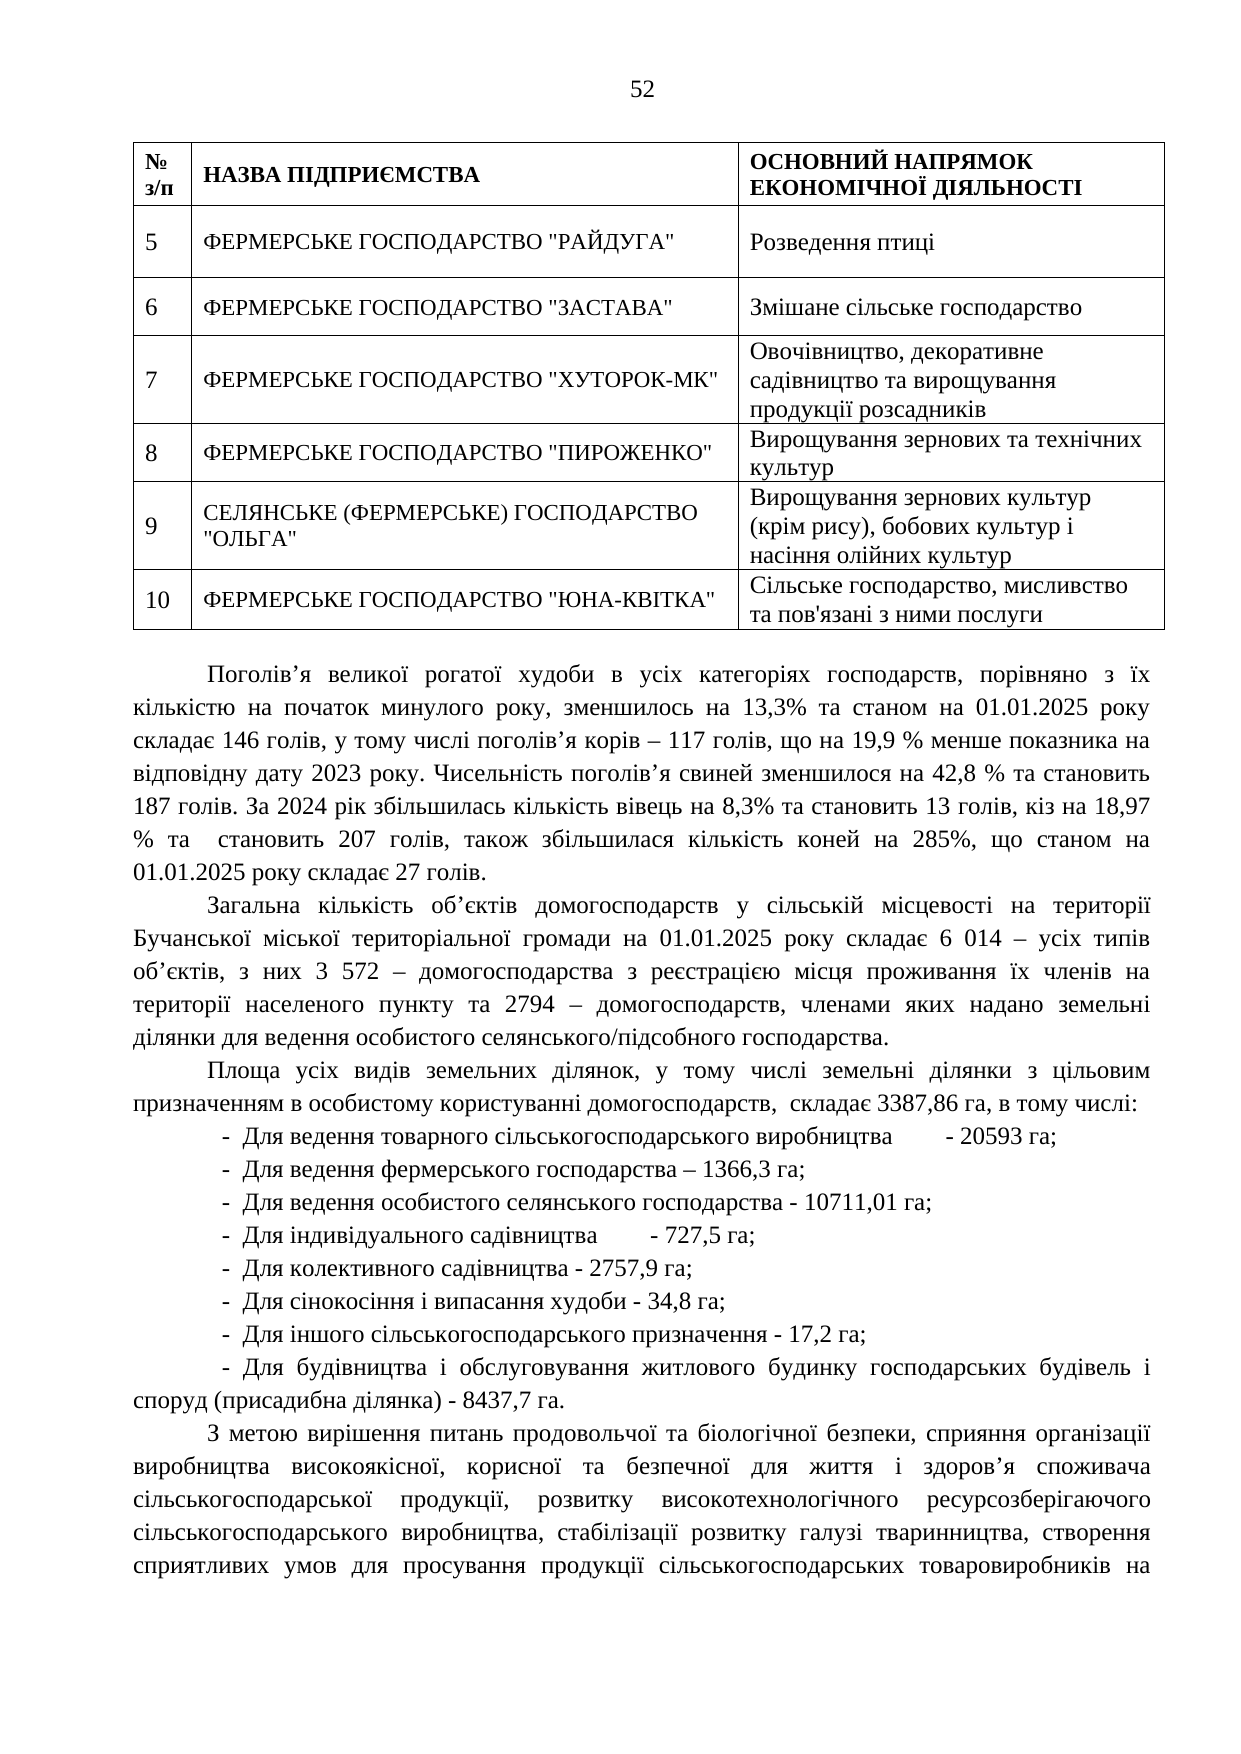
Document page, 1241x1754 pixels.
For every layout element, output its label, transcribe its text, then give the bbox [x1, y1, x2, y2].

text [133, 1418, 1152, 1579]
table_cell Змішане сільське господарство [739, 278, 1164, 335]
table_header № з/п [134, 143, 191, 205]
table_cell ФЕРМЕРСЬКЕ ГОСПОДАРСТВО "ЗАСТАВА" [192, 278, 738, 335]
text Поголів’я великої рогатої худоби в усіх категоріях господарств, порівняно з їх кількістю на початок минулого року, зменшилось на 13,3% та станом на 01.01.2025 року складає 146 голів, у тому числі поголів’я корів – 117 голів, що на 19,9 % менше показника на відповідну дату 2023 року. Чисельність поголів’я свиней зменшилося на 42,8 % та становить 187 голів. За 2024 рік збільшилась кількість вівець на 8,3% та становить 13 голів, кіз на 18,97 % та становить 207 голів, також збільшилася кількість коней на 285%, що станом на 01.01.2025 року складає 27 голів. [133, 659, 1152, 886]
table_cell 7 [134, 336, 191, 423]
table_cell Овочівництво, декоративне садівництво та вирощування продукції розсадників [739, 336, 1164, 423]
text Площа усіх видів земельних ділянок, у тому числі земельні ділянки з цільовим призначенням в особистому користуванні домогосподарств, складає 3387,86 га, в тому числі: [133, 1055, 1152, 1117]
table_cell 6 [134, 278, 191, 335]
table_cell Сільське господарство, мисливство та пов'язані з ними послуги [739, 570, 1164, 629]
table_cell ФЕРМЕРСЬКЕ ГОСПОДАРСТВО "ПИРОЖЕНКО" [192, 424, 738, 481]
table_cell 9 [134, 482, 191, 568]
text - Для іншого сільськогосподарського призначення - 17,2 га; [133, 1319, 1152, 1348]
text - Для колективного садівництва - 2757,9 га; [133, 1253, 1152, 1282]
table_cell 10 [134, 570, 191, 629]
table_cell ФЕРМЕРСЬКЕ ГОСПОДАРСТВО "ЮНА-КВІТКА" [192, 570, 738, 629]
table_header ОСНОВНИЙ НАПРЯМОК ЕКОНОМІЧНОЇ ДІЯЛЬНОСТІ [739, 143, 1164, 205]
text - Для індивідуального садівництва - 727,5 га; [133, 1220, 1152, 1249]
table_cell 8 [134, 424, 191, 481]
table_cell Вирощування зернових культур (крім рису), бобових культур і насіння олійних культур [739, 482, 1164, 568]
table_cell Розведення птиці [739, 206, 1164, 277]
text - Для ведення особистого селянського господарства - 10711,01 га; [133, 1187, 1152, 1216]
table_cell ФЕРМЕРСЬКЕ ГОСПОДАРСТВО "РАЙДУГА" [192, 206, 738, 277]
text - Для ведення товарного сільськогосподарського виробництва - 20593 га; [133, 1121, 1152, 1150]
table_cell ФЕРМЕРСЬКЕ ГОСПОДАРСТВО "ХУТОРОК-МК" [192, 336, 738, 423]
text - Для ведення фермерського господарства – 1366,3 га; [133, 1154, 1152, 1183]
text Загальна кількість об’єктів домогосподарств у сільській місцевості на території Бучанської міської територіальної громади на 01.01.2025 року складає 6 014 – усіх типів об’єктів, з них 3 572 – домогосподарства з реєстрацією місця проживання їх членів на території населеного пункту та 2794 – домогосподарств, членами яких надано земельні ділянки для ведення особистого селянського/підсобного господарства. [133, 890, 1152, 1051]
text - Для будівництва і обслуговування житлового будинку господарських будівель і споруд (присадибна ділянка) - 8437,7 га. [133, 1352, 1152, 1414]
table_header НАЗВА ПІДПРИЄМСТВА [192, 143, 738, 205]
table_cell СЕЛЯНСЬКЕ (ФЕРМЕРСЬКЕ) ГОСПОДАРСТВО "ОЛЬГА" [192, 482, 738, 568]
text - Для сінокосіння і випасання худоби - 34,8 га; [133, 1286, 1152, 1315]
table_cell 5 [134, 206, 191, 277]
table_cell Вирощування зернових та технічних культур [739, 424, 1164, 481]
